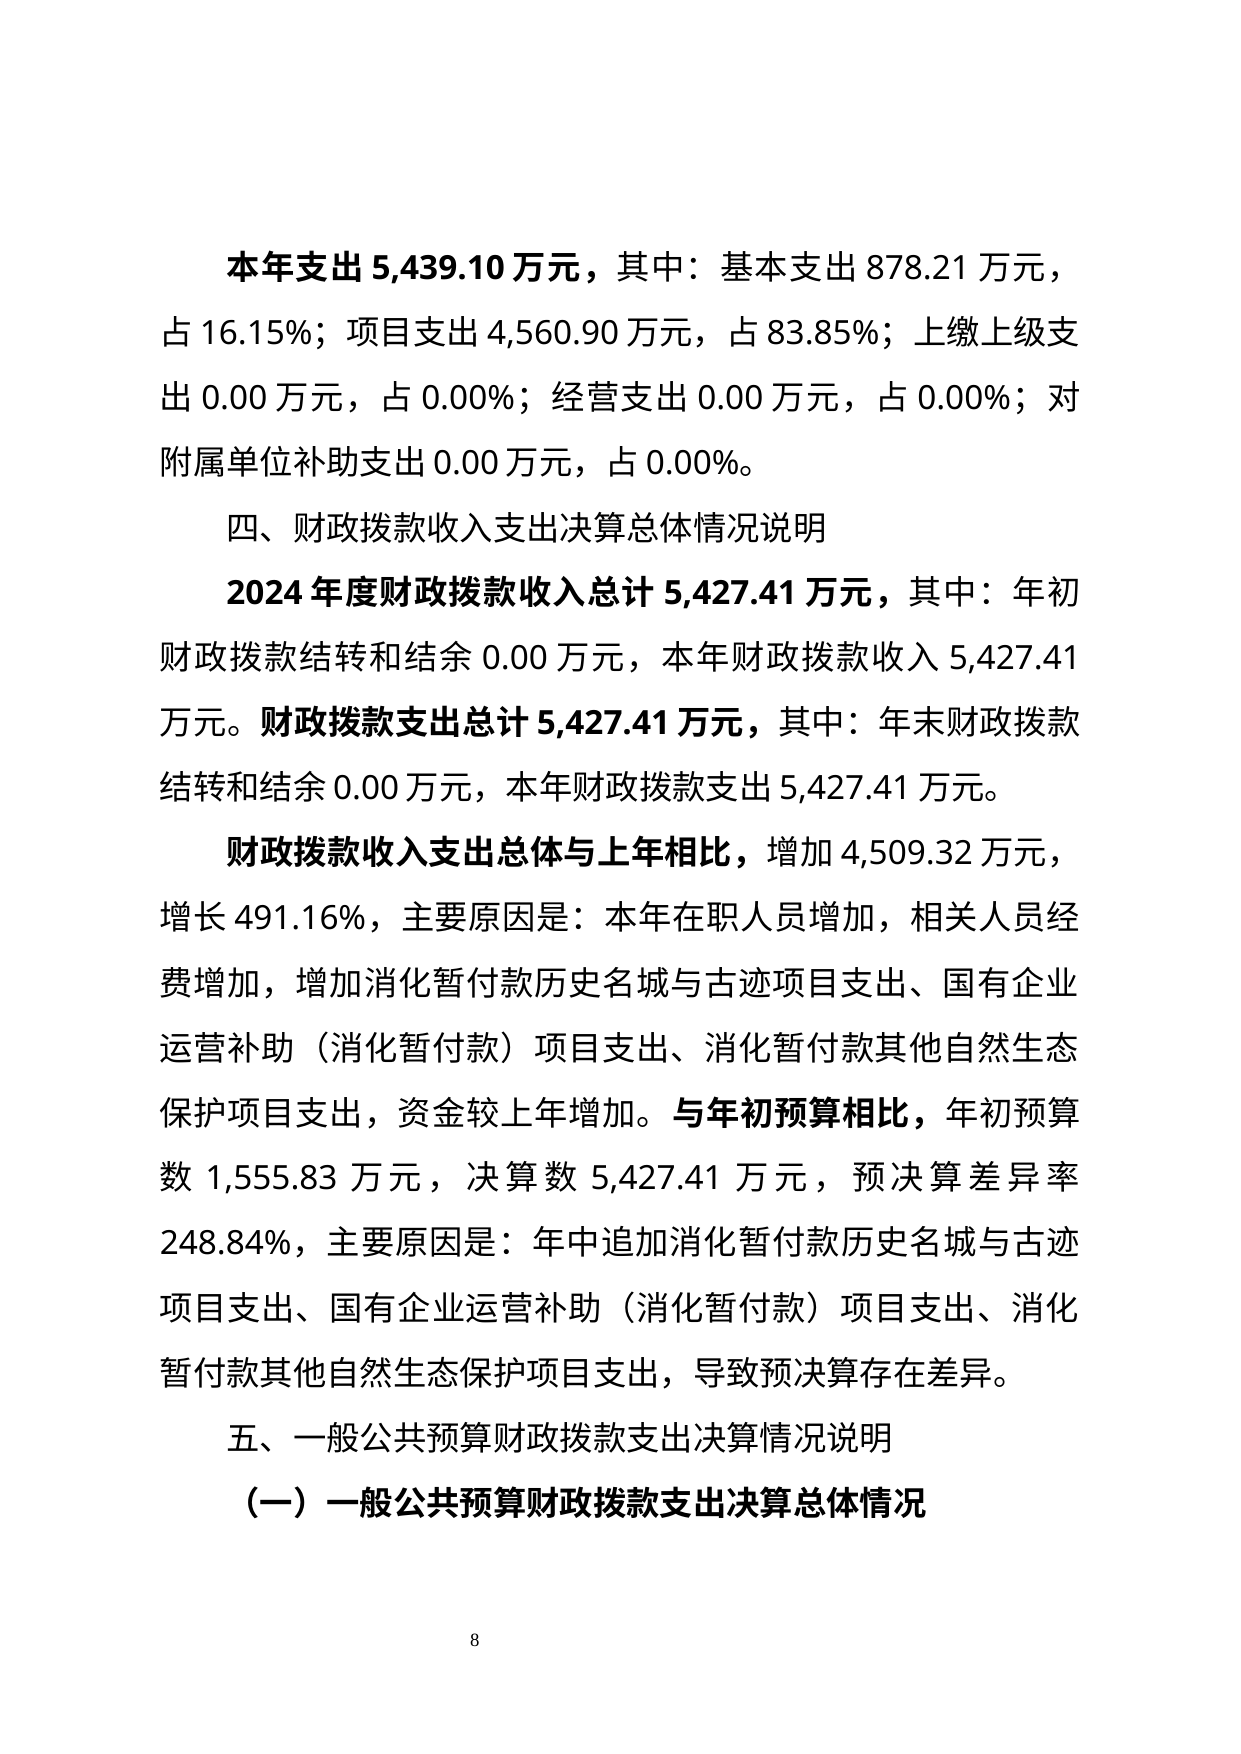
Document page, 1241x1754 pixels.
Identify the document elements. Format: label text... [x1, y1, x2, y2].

text （一）一般公共预算财政拨款支出决算总体情况 [159, 1468, 1081, 1533]
text 五、一般公共预算财政拨款支出决算情况说明 [159, 1403, 1081, 1468]
text 四、财政拨款收入支出决算总体情况说明 [159, 493, 1081, 558]
text 本年支出5,439.10万元，其中：基本支出878.21万元，占16.15%；项目支出4,560.90万元，占83.85%；上缴上级支出0.00万元，占0.00%；经营支出0.00万元，占0.00%；对附属单位补助支出0.00万元，占0.00%。 [159, 233, 1081, 493]
text 2024年度财政拨款收入总计5,427.41万元，其中：年初财政拨款结转和结余0.00万元，本年财政拨款收入5,427.41万元。财政拨款支出总计5,427.41万元，其中：年末财政拨款结转和结余0.00万元，本年财政拨款支出5,427.41万元。 [159, 558, 1081, 818]
text 财政拨款收入支出总体与上年相比，增加4,509.32万元，增长491.16%，主要原因是：本年在职人员增加，相关人员经费增加，增加消化暂付款历史名城与古迹项目支出、国有企业运营补助（消化暂付款）项目支出、消化暂付款其他自然生态保护项目支出，资金较上年增加。与年初预算相比，年初预算数1,555.83万元，决算数5,427.41万元，预决算差异率248.84%，主要原因是：年中追加消化暂付款历史名城与古迹项目支出、国有企业运营补助（消化暂付款）项目支出、消化暂付款其他自然生态保护项目支出，导致预决算存在差异。 [159, 818, 1081, 1403]
